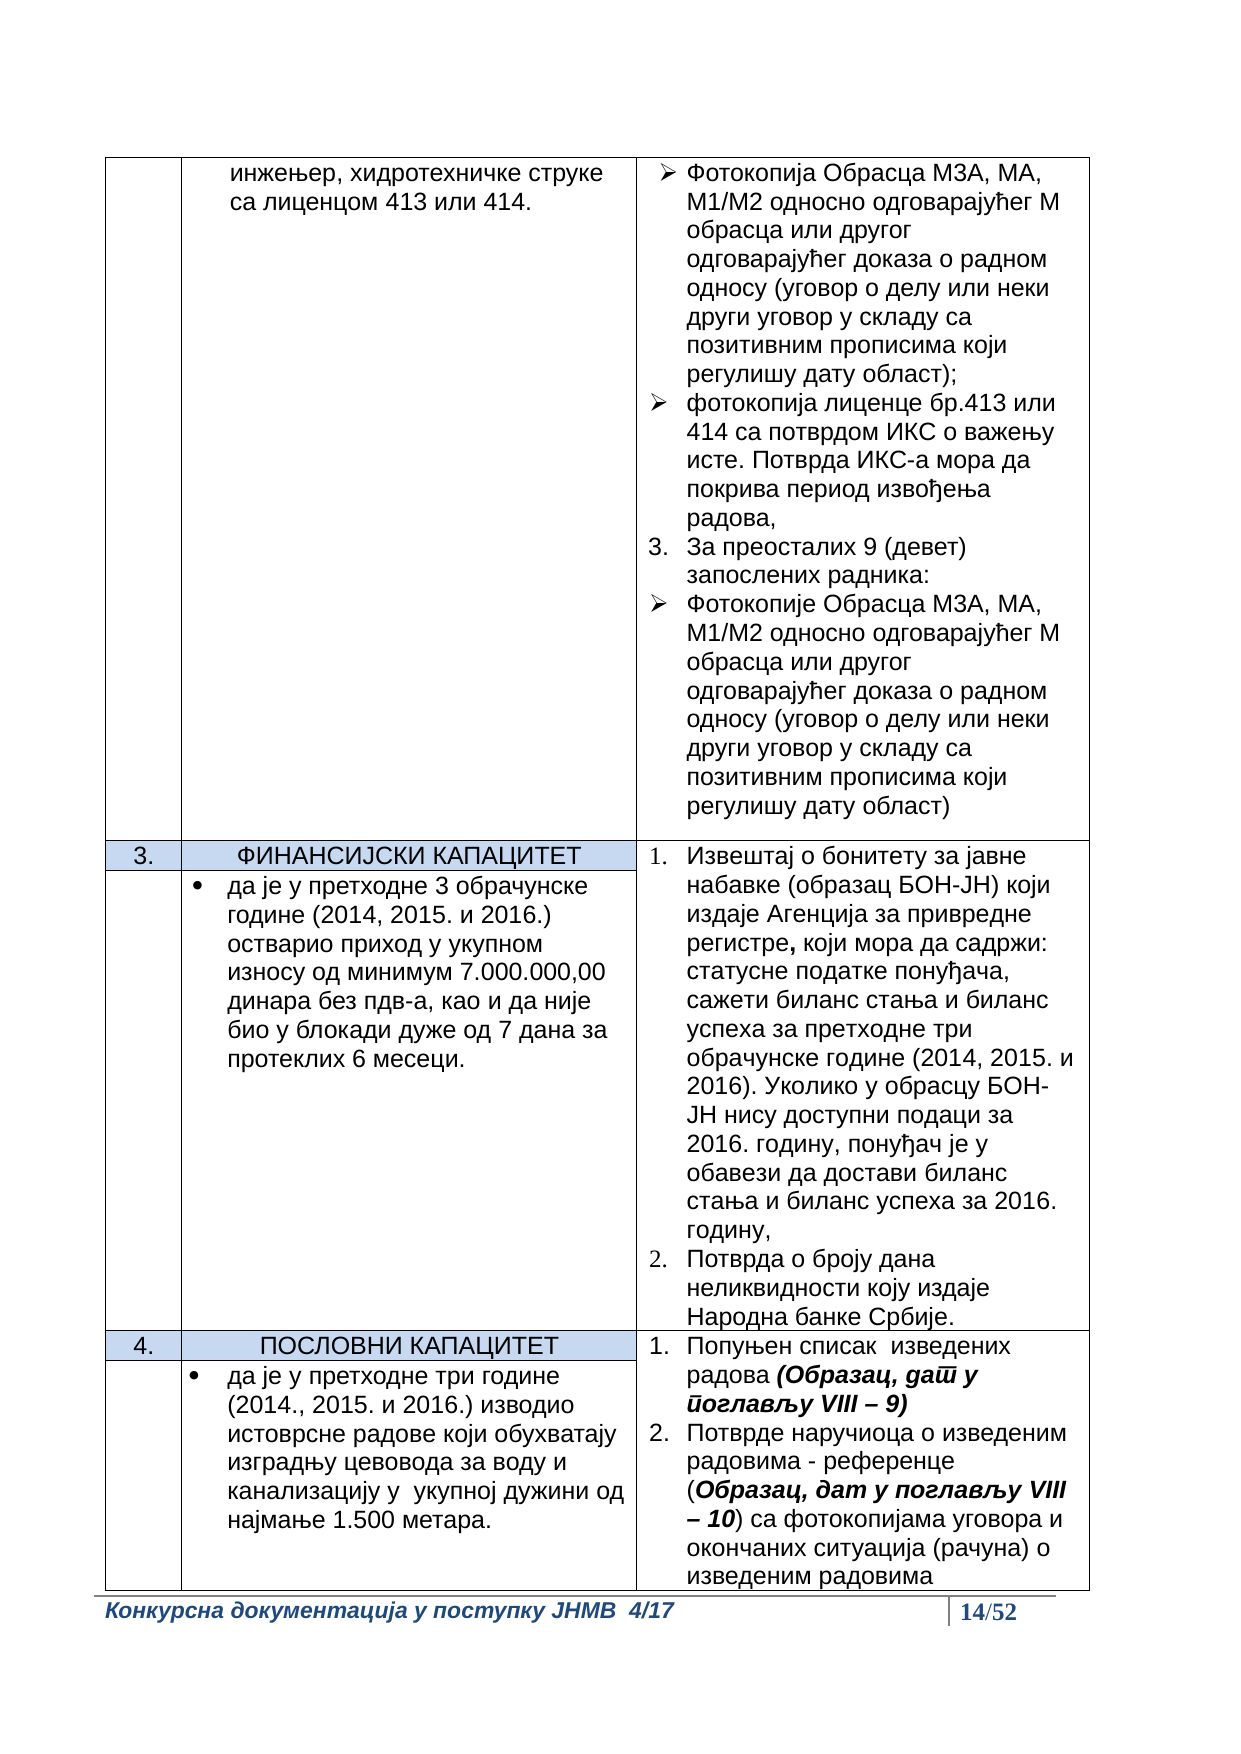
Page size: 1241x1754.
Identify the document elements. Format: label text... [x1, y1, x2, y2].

table_cell ФИНАНСИЈСКИ КАПАЦИТЕТ [182, 841, 636, 870]
table_cell [106, 158, 181, 840]
table_cell да је у претходне три године (2014., 2015. и 2016.) изводио истоврсне радове који обухватају изградњу цевовода за воду и канализацију у укупној дужини од најмање 1.500 метара. [182, 1361, 636, 1590]
table_cell Извештај о бонитету за јавне набавке (образац БОН-ЈН) који издаје Агенција за привредне регистре, који мора да садржи: статусне податке понуђача, сажети биланс стања и биланс успеха за претходне три обрачунске године (2014, 2015. и 2016). Уколико у обрасцу БОН-ЈН нису доступни подаци за 2016. годину, понуђач је у обавези да достави биланс стања и биланс успеха за 2016. годину, Потврда о броју дана неликвидности коју издаје Народна банке Србије. [637, 841, 1089, 1330]
table_cell [106, 1361, 181, 1590]
table_cell Попуњен списак изведених радова (Образац, дат у поглављу VIII – 9) Потврде наручиоца о изведеним радовима - референце (Образац, дат у поглављу VIII – 10) са фотокопијама уговора и окончаних ситуација (рачуна) о изведеним радовима [637, 1331, 1089, 1590]
table_cell [106, 871, 181, 1330]
table_cell да је у претходне 3 обрачунске године (2014, 2015. и 2016.) остварио приход у укупном износу од минимум 7.000.000,00 динара без пдв-а, као и да није био у блокади дуже од 7 дана за протеклих 6 месеци. [182, 871, 636, 1330]
table_cell 3. [106, 841, 181, 870]
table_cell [182, 158, 636, 840]
table_cell 4. [106, 1331, 181, 1360]
table_cell ПОСЛОВНИ КАПАЦИТЕТ [182, 1331, 636, 1360]
